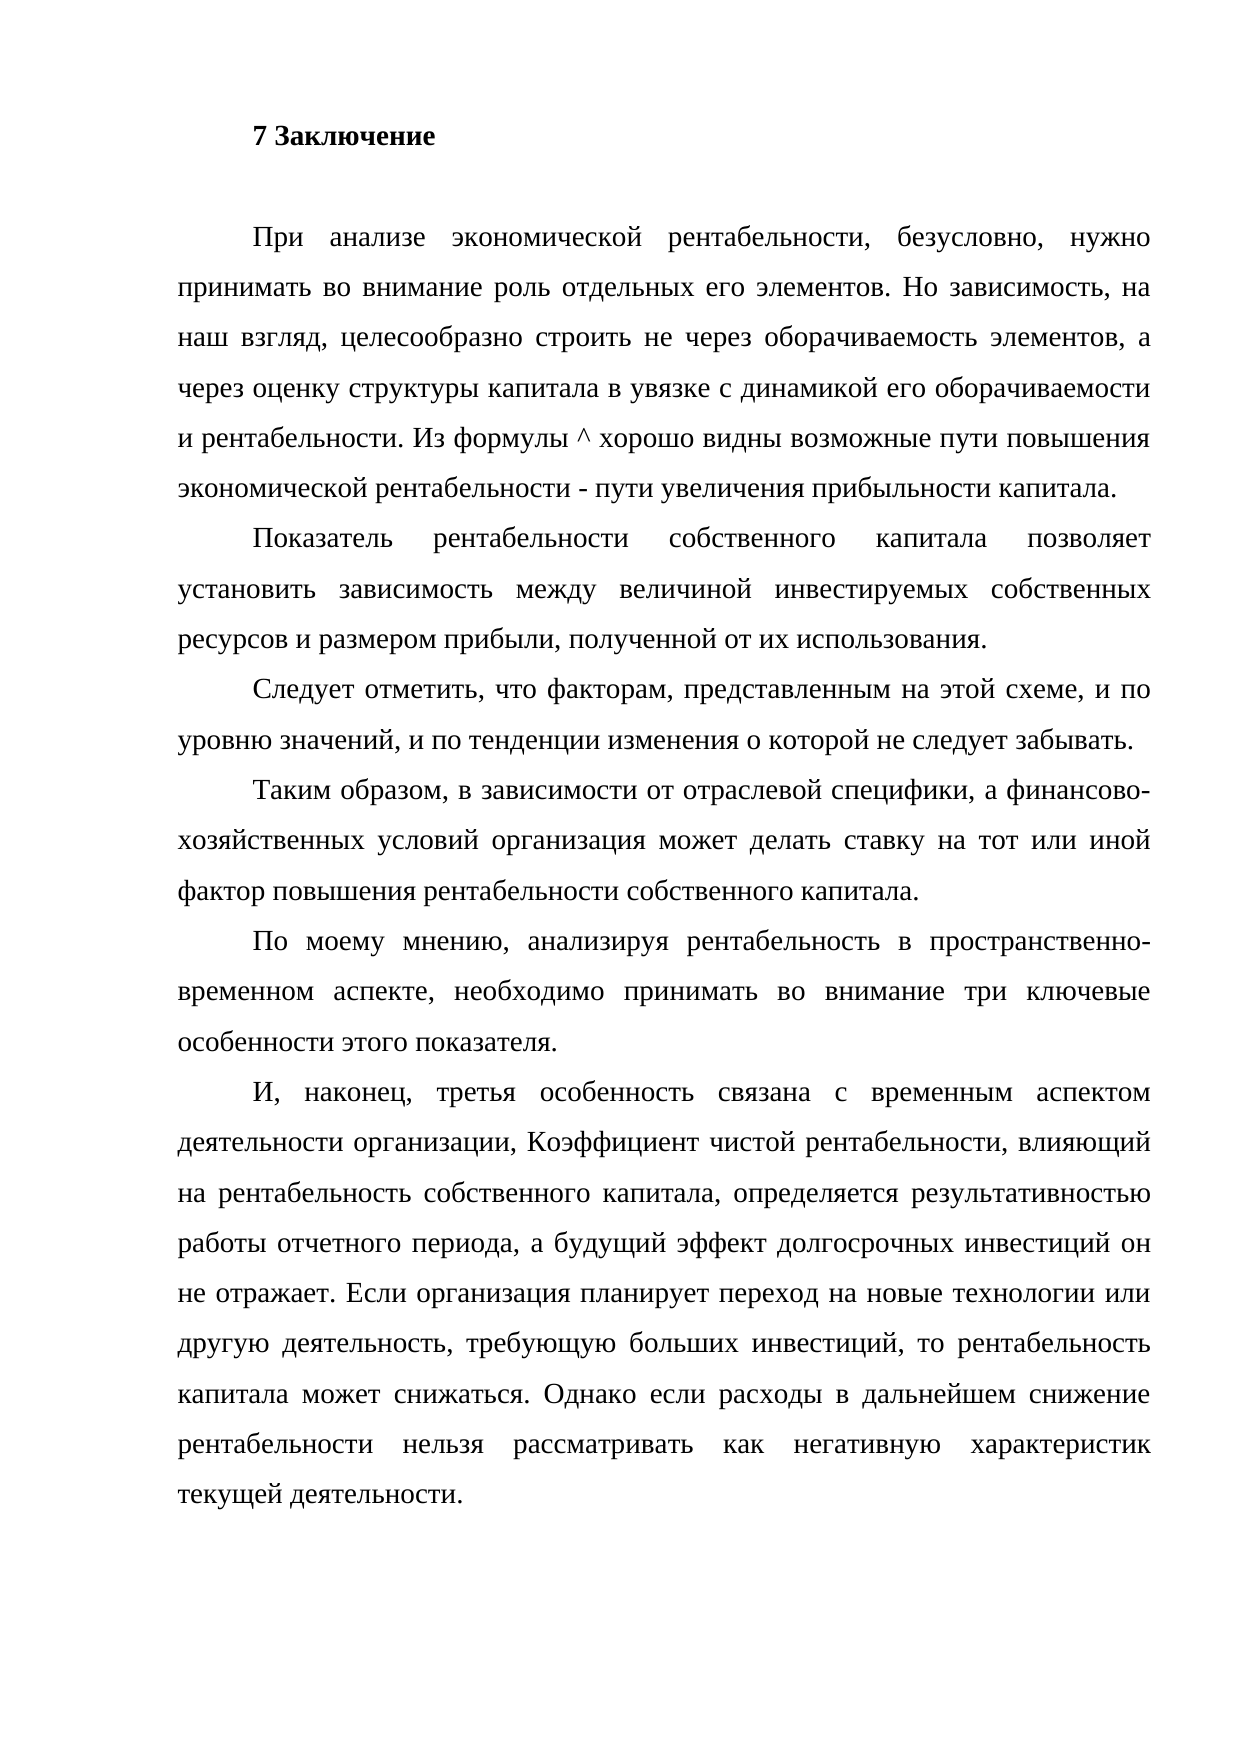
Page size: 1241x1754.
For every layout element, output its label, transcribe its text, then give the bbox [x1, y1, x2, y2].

text Показатель рентабельности собственного капитала позволяет установить зависимость между величиной инвестируемых собственных ресурсов и размером прибыли, полученной от их использования. [177, 521, 1152, 655]
text Таким образом, в зависимости от отраслевой специфики, а финансово-хозяйственных условий организация может делать ставку на тот или иной фактор повышения рентабельности собственного капитала. [177, 772, 1152, 906]
text Следует отметить, что факторам, представленным на этой схеме, и по уровню значений, и по тенденции изменения о которой не следует забывать. [177, 672, 1152, 755]
text 7 Заключение [177, 118, 1152, 152]
text И, наконец, третья особенность связана с временным аспектом деятельности организации, Коэффициент чистой рентабельности, влияющий на рентабельность собственного капитала, определяется результативностью работы отчетного периода, а будущий эффект долгосрочных инвестиций он не отражает. Если организация планирует переход на новые технологии или другую деятельность, требующую больших инвестиций, то рентабельность капитала может снижаться. Однако если расходы в дальнейшем снижение рентабельности нельзя рассматривать как негативную характеристик текущей деятельности. [177, 1074, 1152, 1510]
text По моему мнению, анализируя рентабельность в пространственно-временном аспекте, необходимо принимать во внимание три ключевые особенности этого показателя. [177, 923, 1152, 1057]
text При анализе экономической рентабельности, безусловно, нужно принимать во внимание роль отдельных его элементов. Но зависимость, на наш взгляд, целесообразно строить не через оборачиваемость элементов, а через оценку структуры капитала в увязке с динамикой его оборачиваемости и рентабельности. Из формулы ^ хорошо видны возможные пути повышения экономической рентабельности - пути увеличения прибыльности капитала. [177, 219, 1152, 504]
